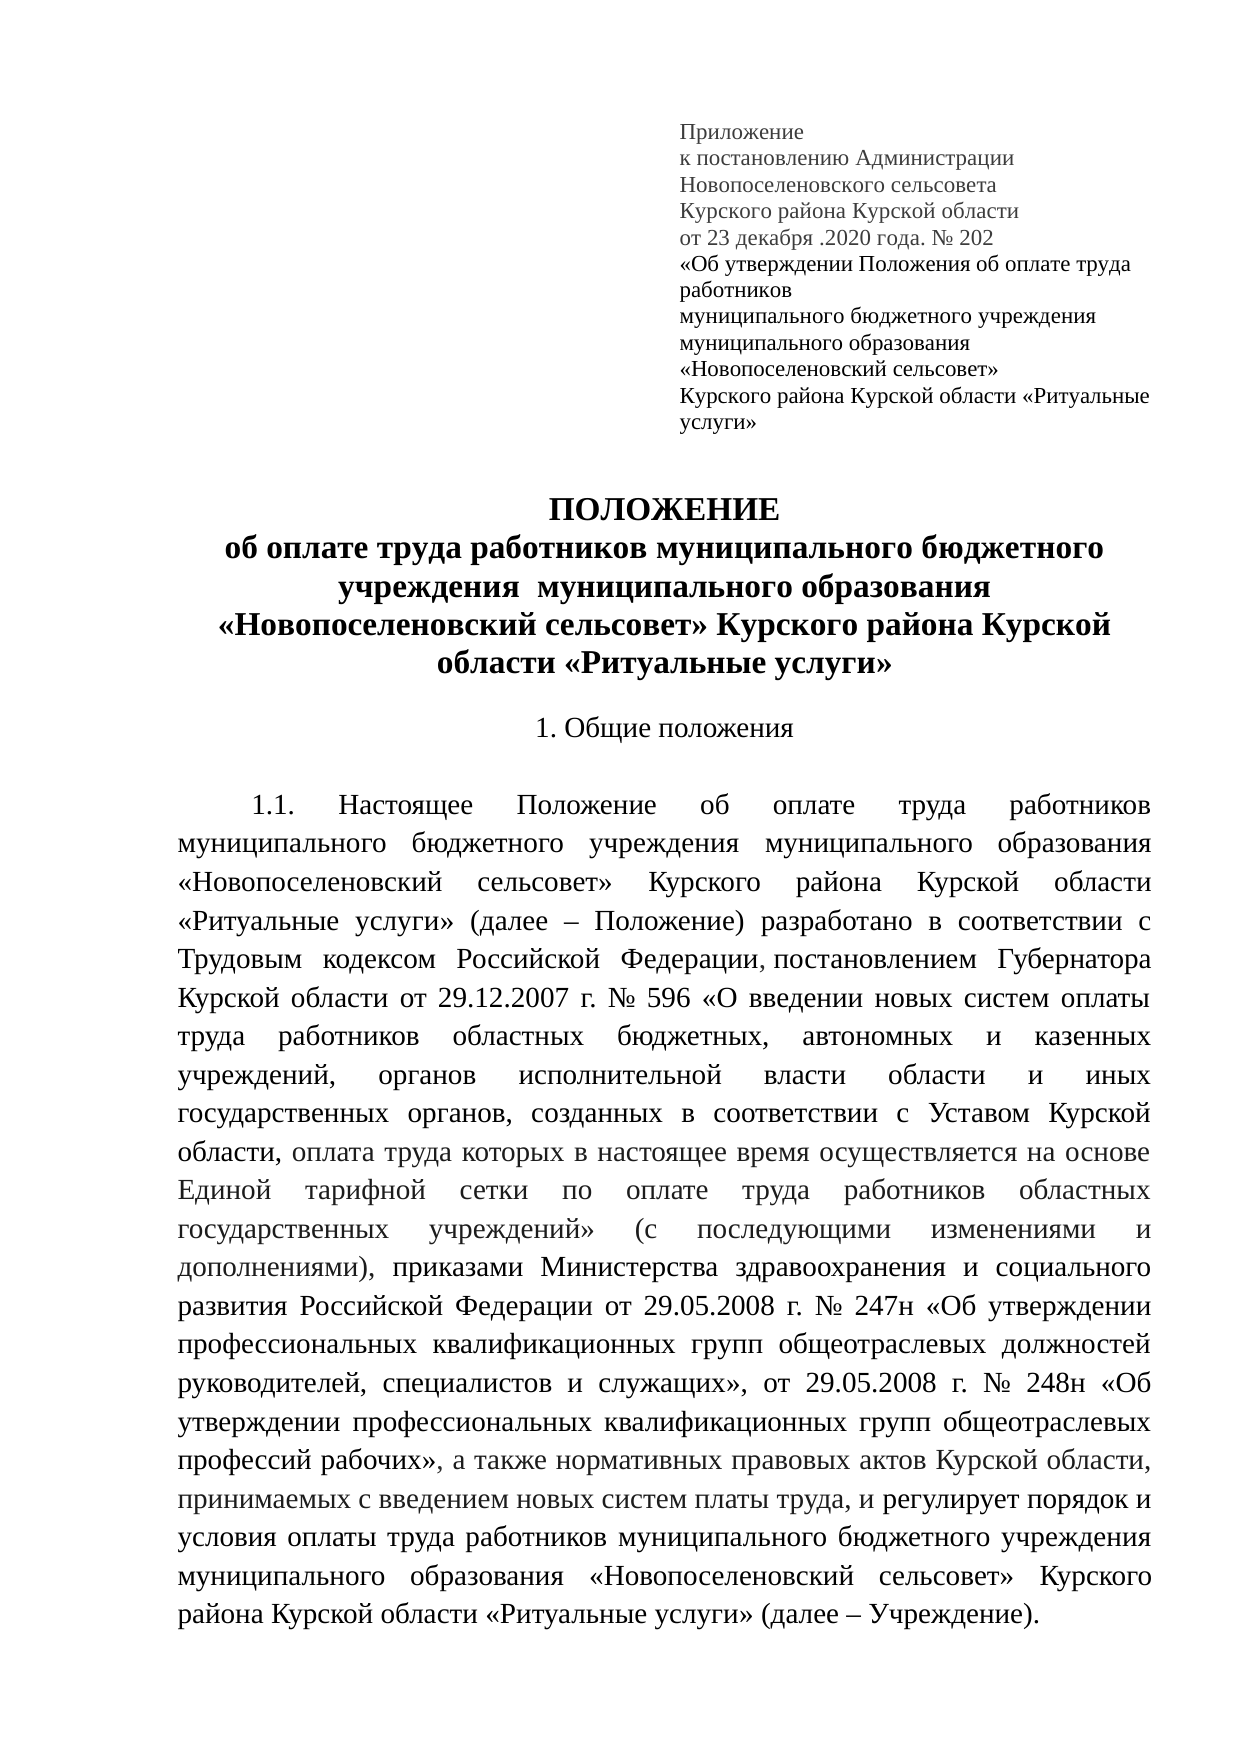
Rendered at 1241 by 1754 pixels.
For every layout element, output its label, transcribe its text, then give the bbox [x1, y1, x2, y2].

text 1. Общие положения [177, 710, 1152, 743]
text муниципального бюджетного учреждения муниципального образования «Новопоселеновский сельсовет» [679, 303, 1152, 382]
text Приложение [679, 118, 1152, 144]
title ПОЛОЖЕНИЕ [177, 489, 1152, 528]
text к постановлению Администрации Новопоселеновского сельсовета [679, 144, 1152, 197]
text от 23 декабря .2020 года. № 202 [679, 223, 1152, 250]
text «Об утверждении Положения об оплате труда работников [679, 250, 1152, 303]
text 1.1. Настоящее Положение об оплате труда работников муниципального бюджетного учреждения муниципального образования «Новопоселеновский сельсовет» Курского района Курской области «Ритуальные услуги» (далее – Положение) разработано в соответствии с Трудовым кодексом Российской Федерации, постановлением Губернатора Курской области от 29.12.2007 г. № 596 «О введении новых систем оплаты труда работников областных бюджетных, автономных и казенных учреждений, органов исполнительной власти области и иных государственных органов, созданных в соответствии с Уставом Курской области, оплата труда которых в настоящее время осуществляется на основе Единой тарифной сетки по оплате труда работников областных государственных учреждений» (с последующими изменениями и дополнениями), приказами Министерства здравоохранения и социального развития Российской Федерации от 29.05.2008 г. № 247н «Об утверждении профессиональных квалификационных групп общеотраслевых должностей руководителей, специалистов и служащих», от 29.05.2008 г. № 248н «Об утверждении профессиональных квалификационных групп общеотраслевых профессий рабочих», а также нормативных правовых актов Курской области, принимаемых с введением новых систем платы труда, и регулирует порядок и условия оплаты труда работников муниципального бюджетного учреждения муниципального образования «Новопоселеновский сельсовет» Курского района Курской области «Ритуальные услуги» (далее – Учреждение). [177, 787, 1152, 1630]
text об оплате труда работников муниципального бюджетного учреждения муниципального образования «Новопоселеновский сельсовет» Курского района Курской области «Ритуальные услуги» [177, 528, 1152, 681]
text Курского района Курской области «Ритуальные услуги» [679, 382, 1152, 434]
text Курского района Курской области [679, 197, 1152, 223]
